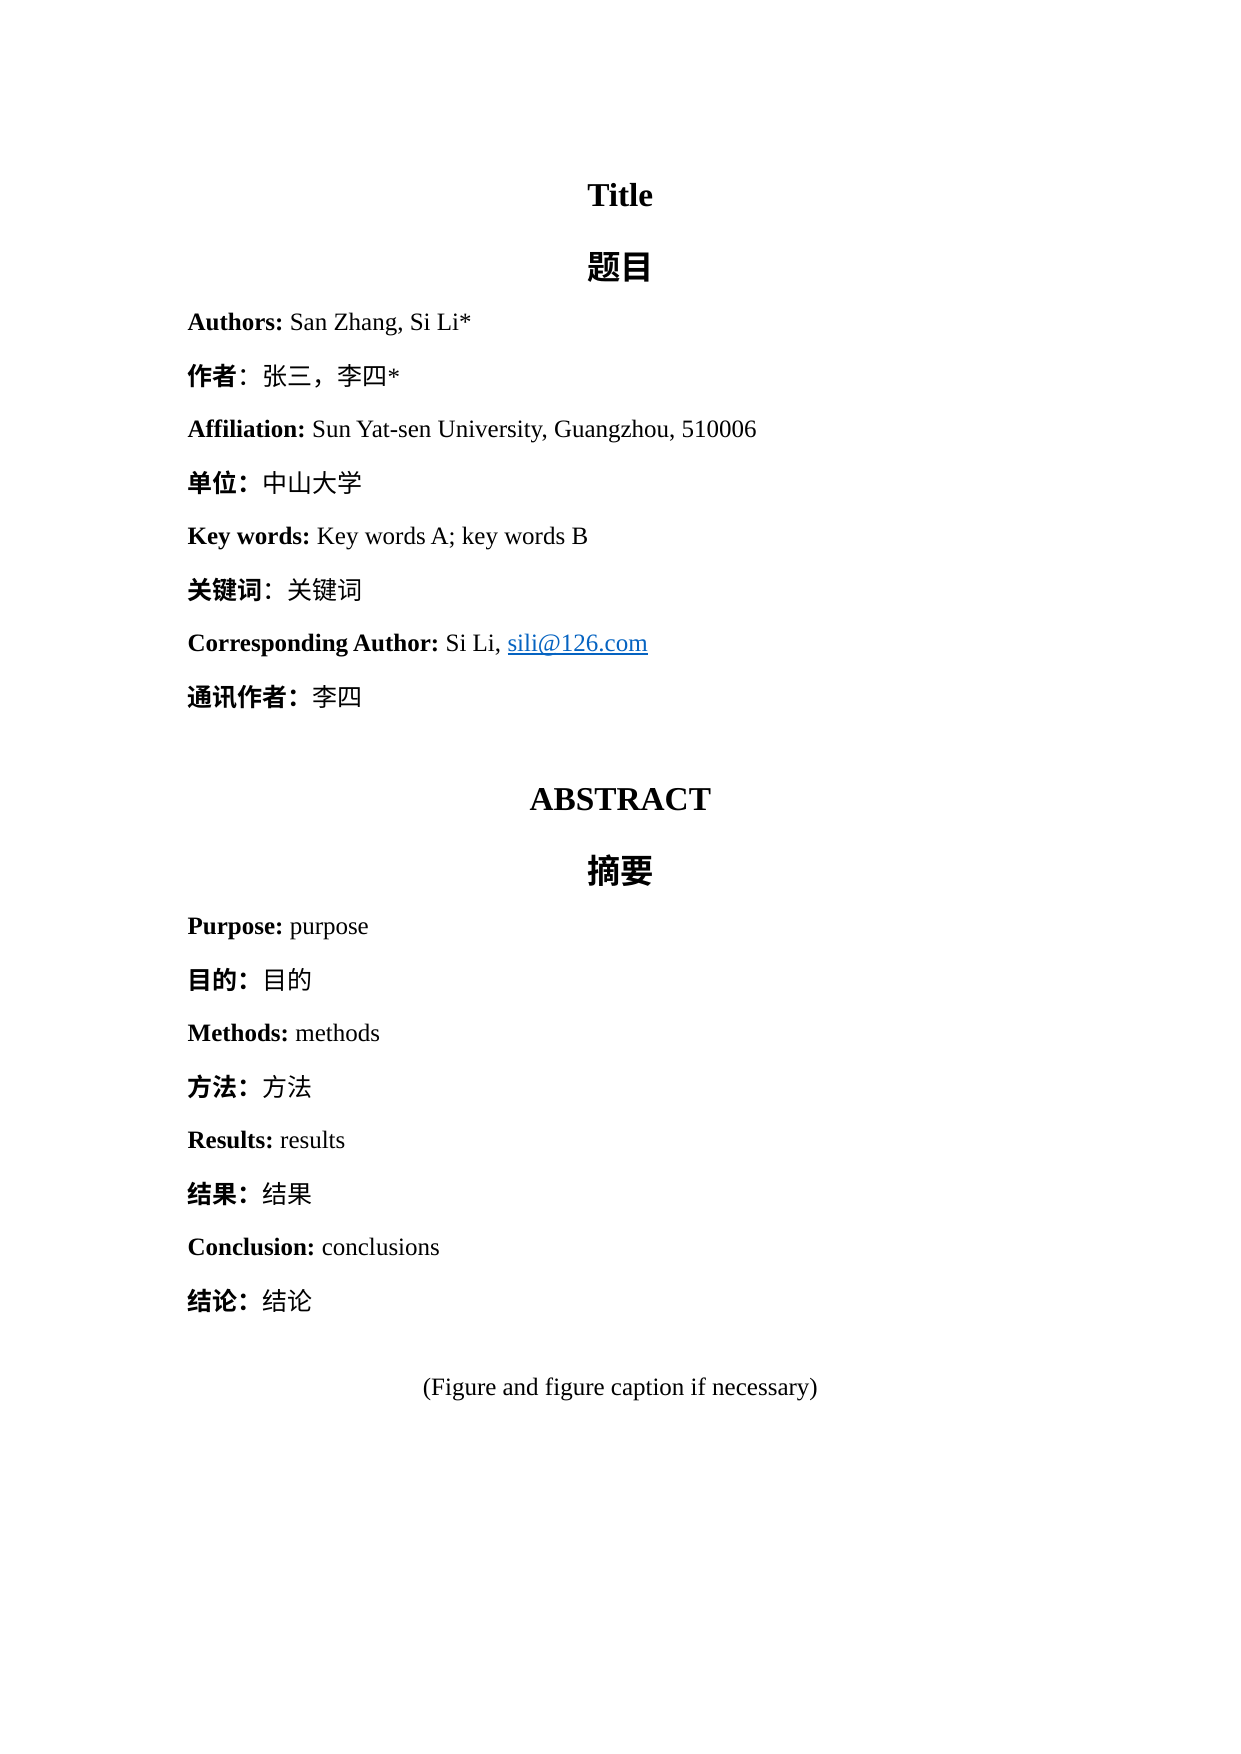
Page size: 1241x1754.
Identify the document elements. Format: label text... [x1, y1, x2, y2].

text 摘要 [187, 837, 1053, 902]
text 方法：方法 [187, 1053, 1053, 1118]
text 题目 [187, 233, 1053, 298]
text Purpose: purpose [187, 909, 1053, 942]
text Methods: methods [187, 1016, 1053, 1049]
text Title [187, 162, 1053, 227]
text 结论：结论 [187, 1267, 1053, 1332]
text Conclusion: conclusions [187, 1231, 1053, 1263]
text Affiliation: Sun Yat-sen University, Guangzhou, 510006 [187, 412, 1053, 444]
text 通讯作者：李四 [187, 663, 1053, 728]
text Results: results [187, 1123, 1053, 1156]
text 关键词：关键词 [187, 556, 1053, 621]
text 结果：结果 [187, 1160, 1053, 1225]
text 作者：张三，李四* [187, 342, 1053, 407]
text Authors: San Zhang, Si Li* [187, 305, 1053, 337]
text Key words: Key words A; key words B [187, 519, 1053, 552]
text 单位：中山大学 [187, 449, 1053, 514]
text 目的：目的 [187, 946, 1053, 1011]
text ABSTRACT [187, 766, 1053, 831]
text (Figure and figure caption if necessary) [187, 1370, 1053, 1403]
text Corresponding Author: Si Li, sili@126.com [187, 626, 1053, 659]
